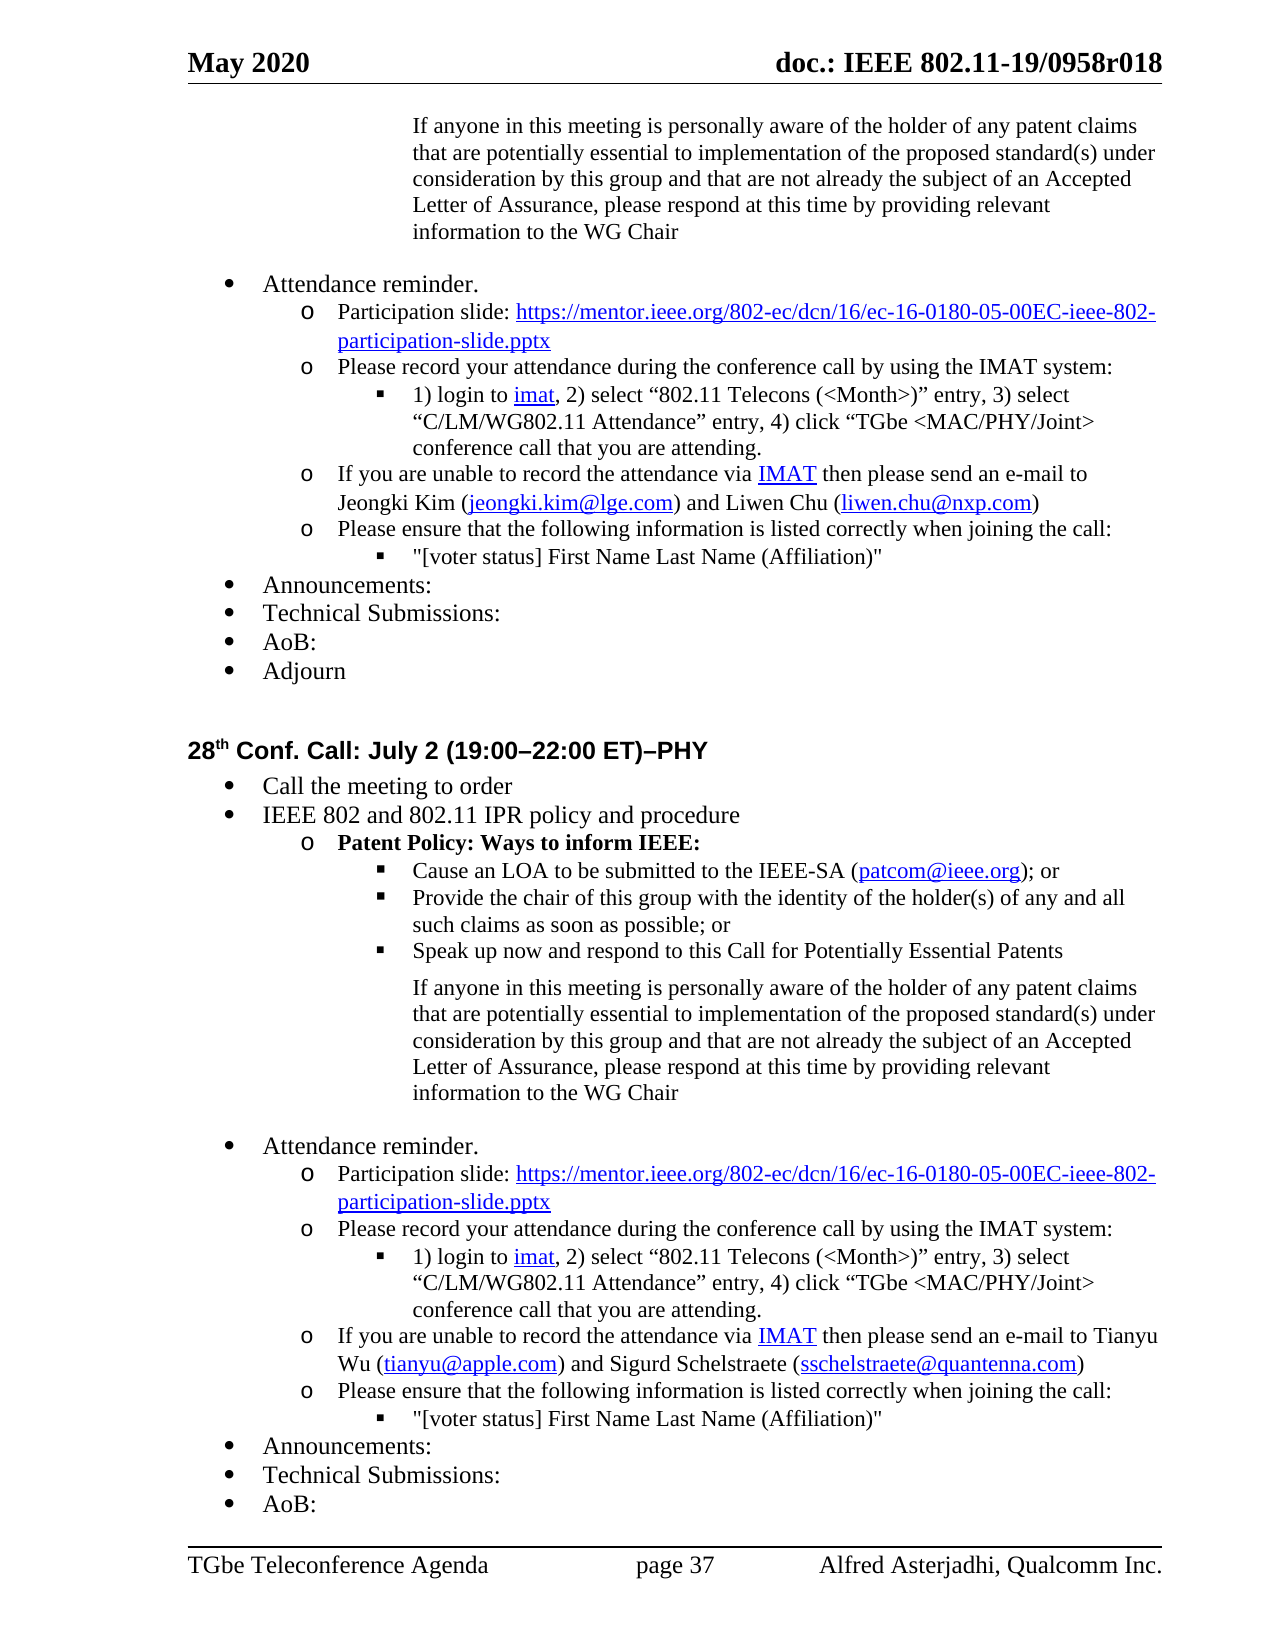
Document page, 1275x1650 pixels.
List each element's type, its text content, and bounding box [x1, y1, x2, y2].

list If anyone in this meeting is personally aware of the holder of any patent claims that are potentially essential to implementation of the proposed standard(s) under consideration by this group and that are not already the subject of an Accepted Letter of Assurance, please respond at this time by providing relevant information to the WG Chair [412, 112, 1162, 244]
subtitle 28th Conf. Call: July 2 (19:00–22:00 ET)–PHY [187, 736, 1162, 765]
list Please ensure that the following information is listed correctly when joining the call: [300, 1377, 1162, 1405]
list Speak up now and respond to this Call for Potentially Essential Patents [375, 937, 1162, 964]
list Announcements: [225, 1431, 1162, 1460]
list Attendance reminder. [225, 269, 1162, 298]
list 1) login to imat, 2) select “802.11 Telecons (<Month>)” entry, 3) select “C/LM/WG802.11 Attendance” entry, 4) click “TGbe <MAC/PHY/Joint> conference call that you are attending. [375, 1243, 1162, 1322]
list Please record your attendance during the conference call by using the IMAT system: [300, 1215, 1162, 1243]
list Technical Submissions: [225, 1460, 1162, 1489]
list Adjourn [225, 656, 1162, 685]
list AoB: [225, 627, 1162, 656]
list Attendance reminder. [225, 1131, 1162, 1159]
list Cause an LOA to be submitted to the IEEE-SA (patcom@ieee.org); or [375, 857, 1162, 884]
list If you are unable to record the attendance via IMAT then please send an e-mail to Jeongki Kim (jeongki.kim@lge.com) and Liwen Chu (liwen.chu@nxp.com) [300, 461, 1162, 515]
list Call the meeting to order [225, 771, 1162, 800]
list Announcements: [225, 570, 1162, 598]
list Technical Submissions: [225, 598, 1162, 627]
list "[voter status] First Name Last Name (Affiliation)" [375, 543, 1162, 570]
list Patent Policy: Ways to inform IEEE: [300, 828, 1162, 857]
list Please record your attendance during the conference call by using the IMAT system: [300, 353, 1162, 381]
list If anyone in this meeting is personally aware of the holder of any patent claims that are potentially essential to implementation of the proposed standard(s) under consideration by this group and that are not already the subject of an Accepted Letter of Assurance, please respond at this time by providing relevant information to the WG Chair [412, 974, 1162, 1106]
list IEEE 802 and 802.11 IPR policy and procedure [225, 800, 1162, 828]
list Please ensure that the following information is listed correctly when joining the call: [300, 515, 1162, 543]
list 1) login to imat, 2) select “802.11 Telecons (<Month>)” entry, 3) select “C/LM/WG802.11 Attendance” entry, 4) click “TGbe <MAC/PHY/Joint> conference call that you are attending. [375, 381, 1162, 461]
list Participation slide: https://mentor.ieee.org/802-ec/dcn/16/ec-16-0180-05-00EC-ieee-802-participation-slide.pptx [300, 1159, 1162, 1215]
list Participation slide: https://mentor.ieee.org/802-ec/dcn/16/ec-16-0180-05-00EC-ieee-802-participation-slide.pptx [300, 298, 1162, 353]
list If you are unable to record the attendance via IMAT then please send an e-mail to Tianyu Wu (tianyu@apple.com) and Sigurd Schelstraete (sschelstraete@quantenna.com) [300, 1322, 1162, 1377]
list "[voter status] First Name Last Name (Affiliation)" [375, 1405, 1162, 1431]
list AoB: [225, 1489, 1162, 1517]
list Provide the chair of this group with the identity of the holder(s) of any and all such claims as soon as possible; or [375, 884, 1162, 937]
